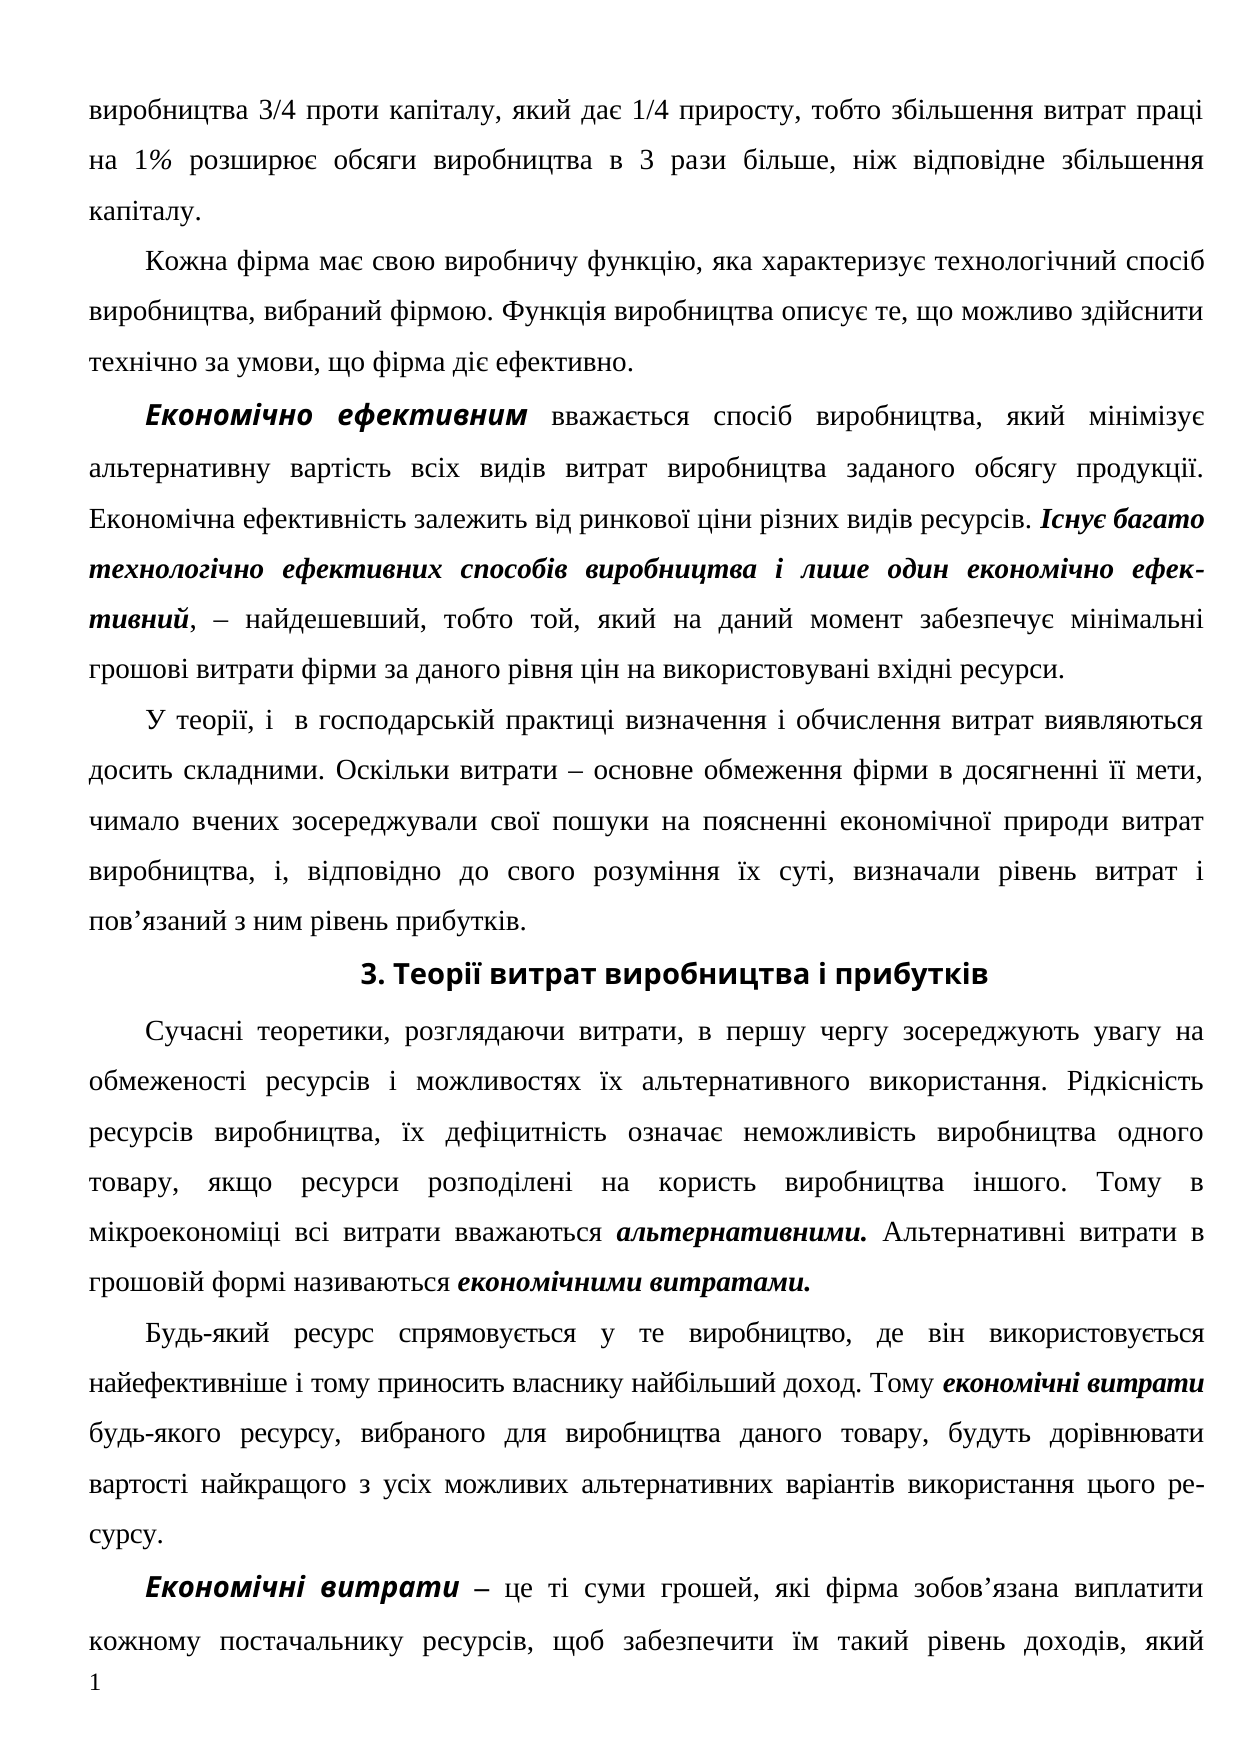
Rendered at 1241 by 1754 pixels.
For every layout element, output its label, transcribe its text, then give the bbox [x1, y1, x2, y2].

text Економічно ефективним вважається спосіб виробництва, який мінімізує альтернативну вартість всіх видів витрат виробництва заданого обсягу продукції. Економічна ефективність залежить від ринкової ціни різних видів ресурсів. Існує багато технологічно ефективних способів виробництва і лише один економічно ефективний, – найдешевший, тобто той, який на даний момент забезпечує мінімальні грошові витрати фірми за даного рівня цін на використовувані вхідні ресурси. [89, 394, 1205, 685]
text Сучасні теоретики, розглядаючи витрати, в першу чергу зосереджують увагу на обмеженості ресурсів і можливостях їх альтернативного використання. Рідкісність ресурсів виробництва, їх дефіцитність означає неможливість виробництва одного товару, якщо ресурси розподілені на користь виробництва іншого. Тому в мікроекономіці всі витрати вважаються альтернативними. Альтернативні витрати в грошовій формі називаються економічними витратами. [89, 1013, 1205, 1298]
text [89, 1566, 1205, 1656]
text Будь-який ресурс спрямовується у те виробництво, де він використовується найефективніше і тому приносить власнику найбільший доход. Тому економічні витрати будь-якого ресурсу, вибраного для виробництва даного товару, будуть дорівнювати вартості найкращого з усіх можливих альтернативних варіантів використання цього ресурсу. [89, 1315, 1205, 1550]
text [89, 92, 1205, 226]
text Кожна фірма має свою виробничу функцію, яка характеризує технологічний спосіб виробництва, вибраний фірмою. Функція виробництва описує те, що можливо здійснити технічно за умови, що фірма діє ефективно. [89, 243, 1205, 377]
text 3. Теорії витрат виробництва і прибутків [89, 953, 1205, 993]
text У теорії, і в господарській практиці визначення і обчислення витрат виявляються досить складними. Оскільки витрати – основне обмеження фірми в досягненні її мети, чимало вчених зосереджували свої пошуки на поясненні економічної природи витрат виробництва, і, відповідно до свого розуміння їх суті, визначали рівень витрат і пов’язаний з ним рівень прибутків. [89, 702, 1205, 937]
